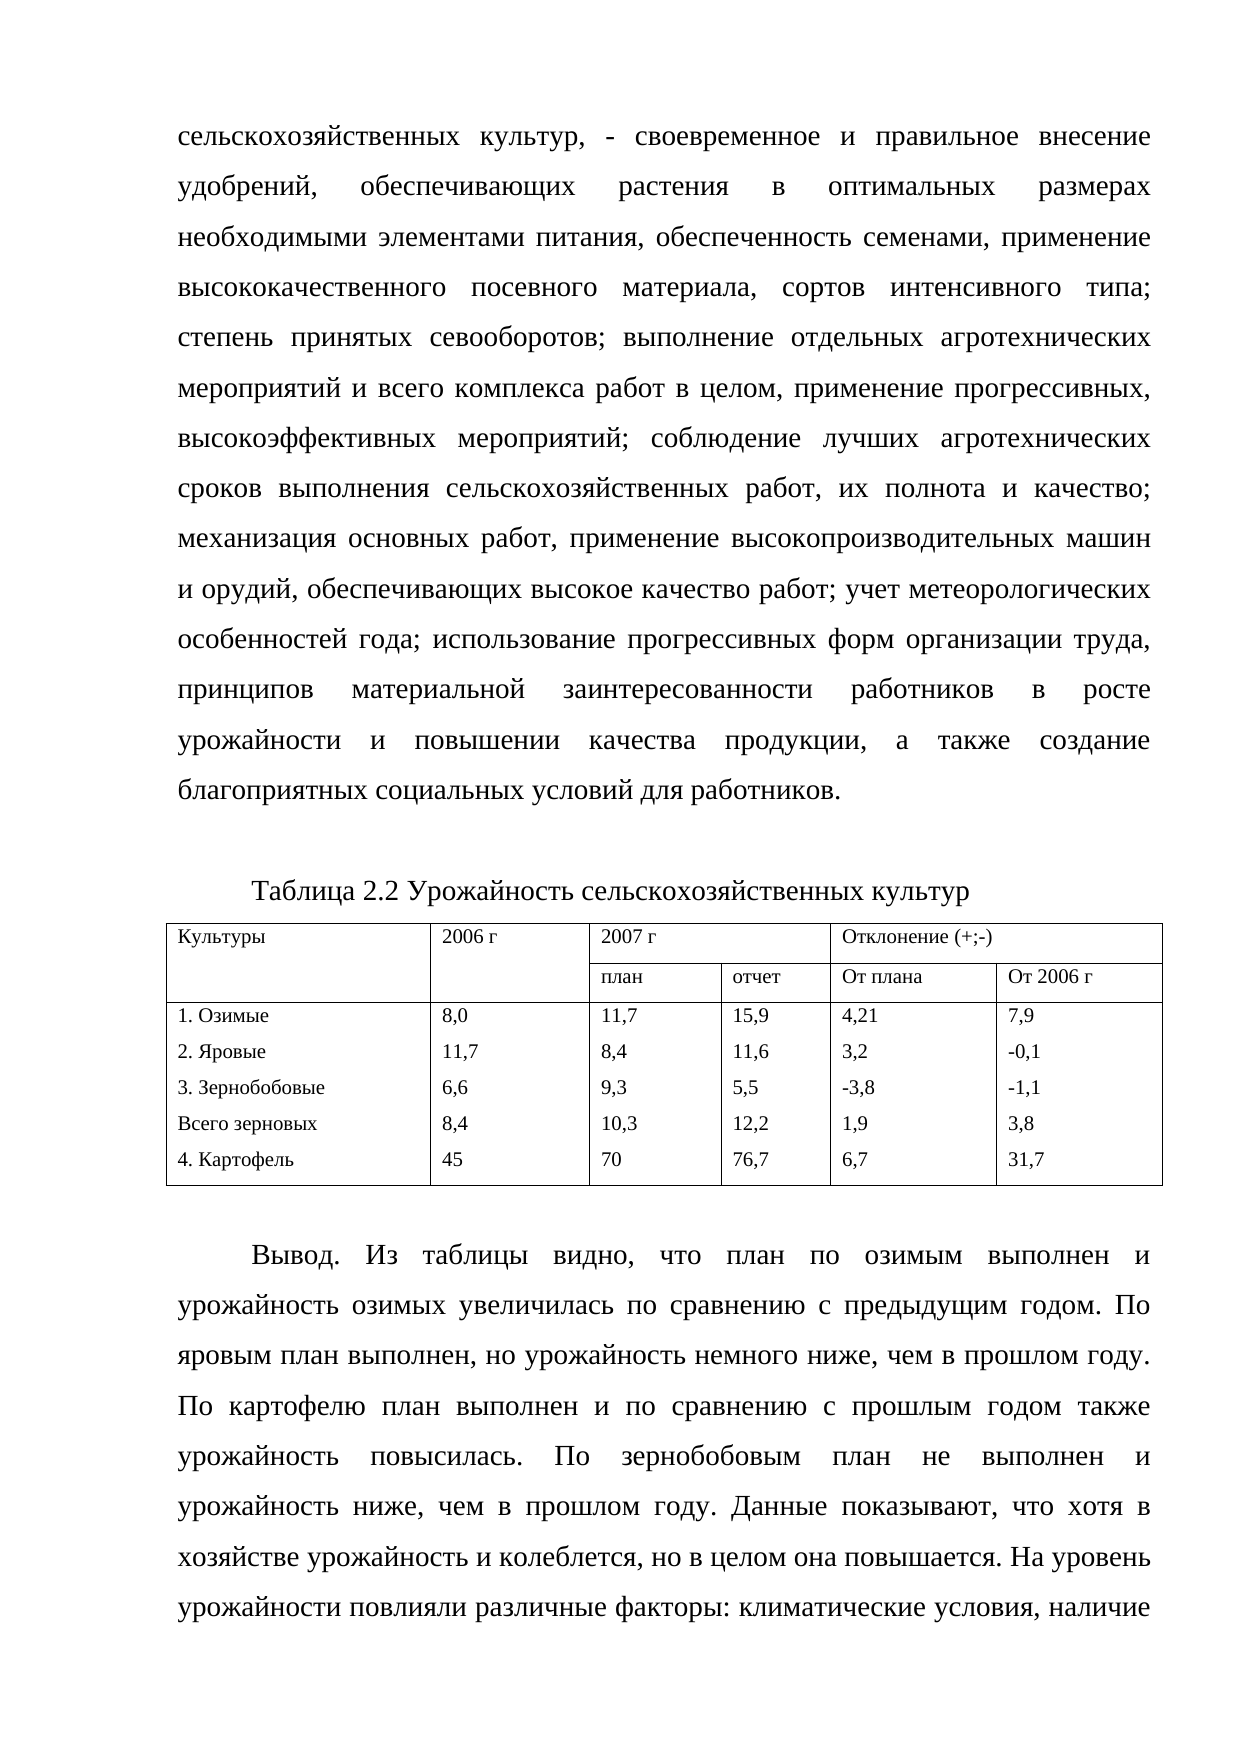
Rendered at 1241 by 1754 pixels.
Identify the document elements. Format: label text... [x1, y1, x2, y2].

table_cell 4,21 3,2 -3,8 1,9 6,7 [831, 1003, 996, 1185]
table_cell От плана [831, 964, 996, 1002]
table_cell От 2006 г [997, 964, 1162, 1002]
table_cell 7,9 -0,1 -1,1 3,8 31,7 [997, 1003, 1162, 1185]
table_header Отклонение (+;-) [831, 924, 1162, 962]
table_header 2006 г [431, 924, 589, 1002]
table_cell отчет [722, 964, 830, 1002]
table_cell 1. Озимые 2. Яровые 3. Зернобобовые Всего зерновых 4. Картофель [167, 1003, 430, 1185]
table_cell план [590, 964, 721, 1002]
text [177, 118, 1152, 806]
table_header Культуры [167, 924, 430, 1002]
text Таблица 2.2 Урожайность сельскохозяйственных культур [177, 873, 1152, 906]
table_cell 11,7 8,4 9,3 10,3 70 [590, 1003, 721, 1185]
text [177, 1237, 1152, 1622]
table_cell 15,9 11,6 5,5 12,2 76,7 [722, 1003, 830, 1185]
table_cell 8,0 11,7 6,6 8,4 45 [431, 1003, 589, 1185]
table_header 2007 г [590, 924, 830, 962]
